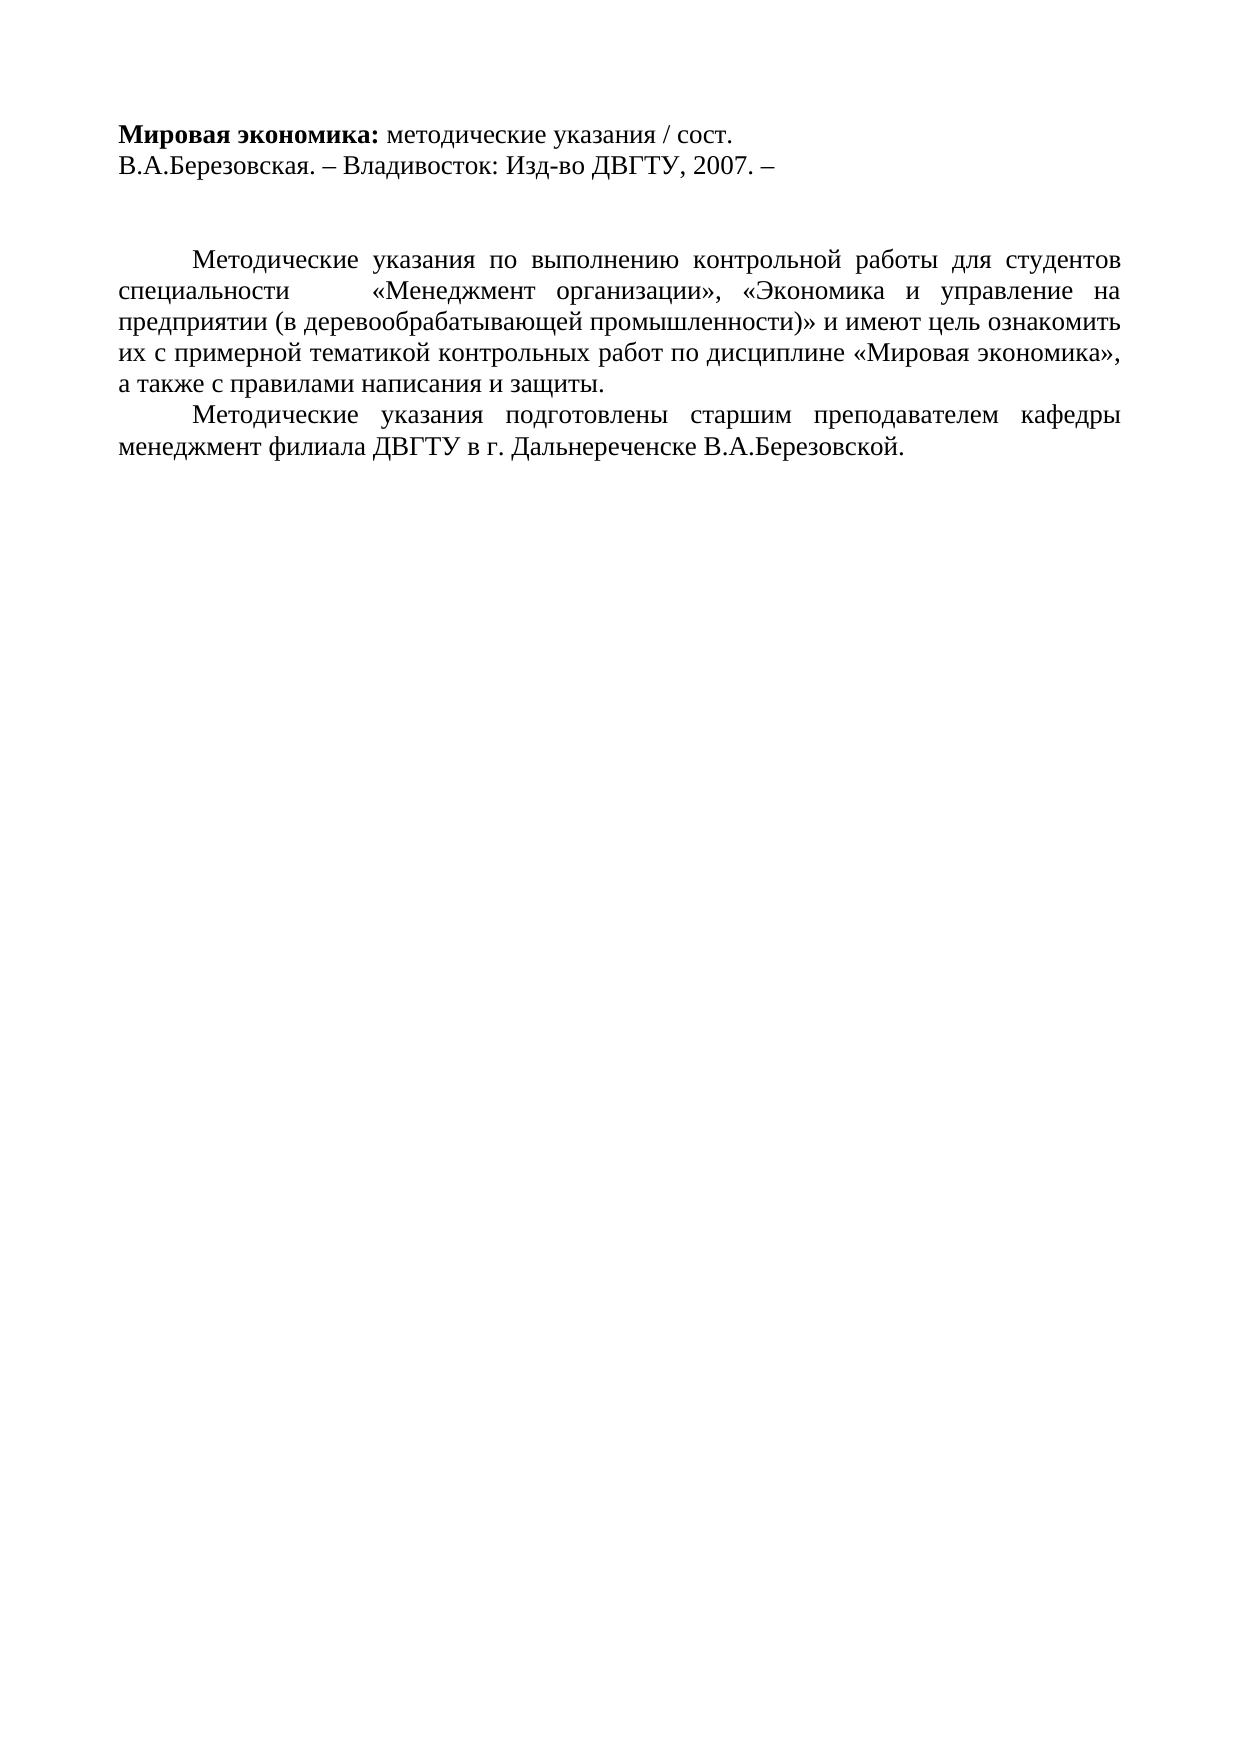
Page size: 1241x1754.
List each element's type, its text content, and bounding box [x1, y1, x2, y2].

text Методические указания по выполнению контрольной работы для студентов специальности «Менеджмент организации», «Экономика и управление на предприятии (в деревообрабатывающей промышленности)» и имеют цель ознакомить их с примерной тематикой контрольных работ по дисциплине «Мировая экономика», а также с правилами написания и защиты. [118, 243, 1122, 398]
text В.А.Березовская. – Владивосток: Изд-во ДВГТУ, 2007. – [118, 149, 1122, 180]
text Мировая экономика: методические указания / сост. [118, 118, 1122, 149]
text Методические указания подготовлены старшим преподавателем кафедры менеджмент филиала ДВГТУ в г. Дальнереченске В.А.Березовской. [118, 398, 1122, 461]
